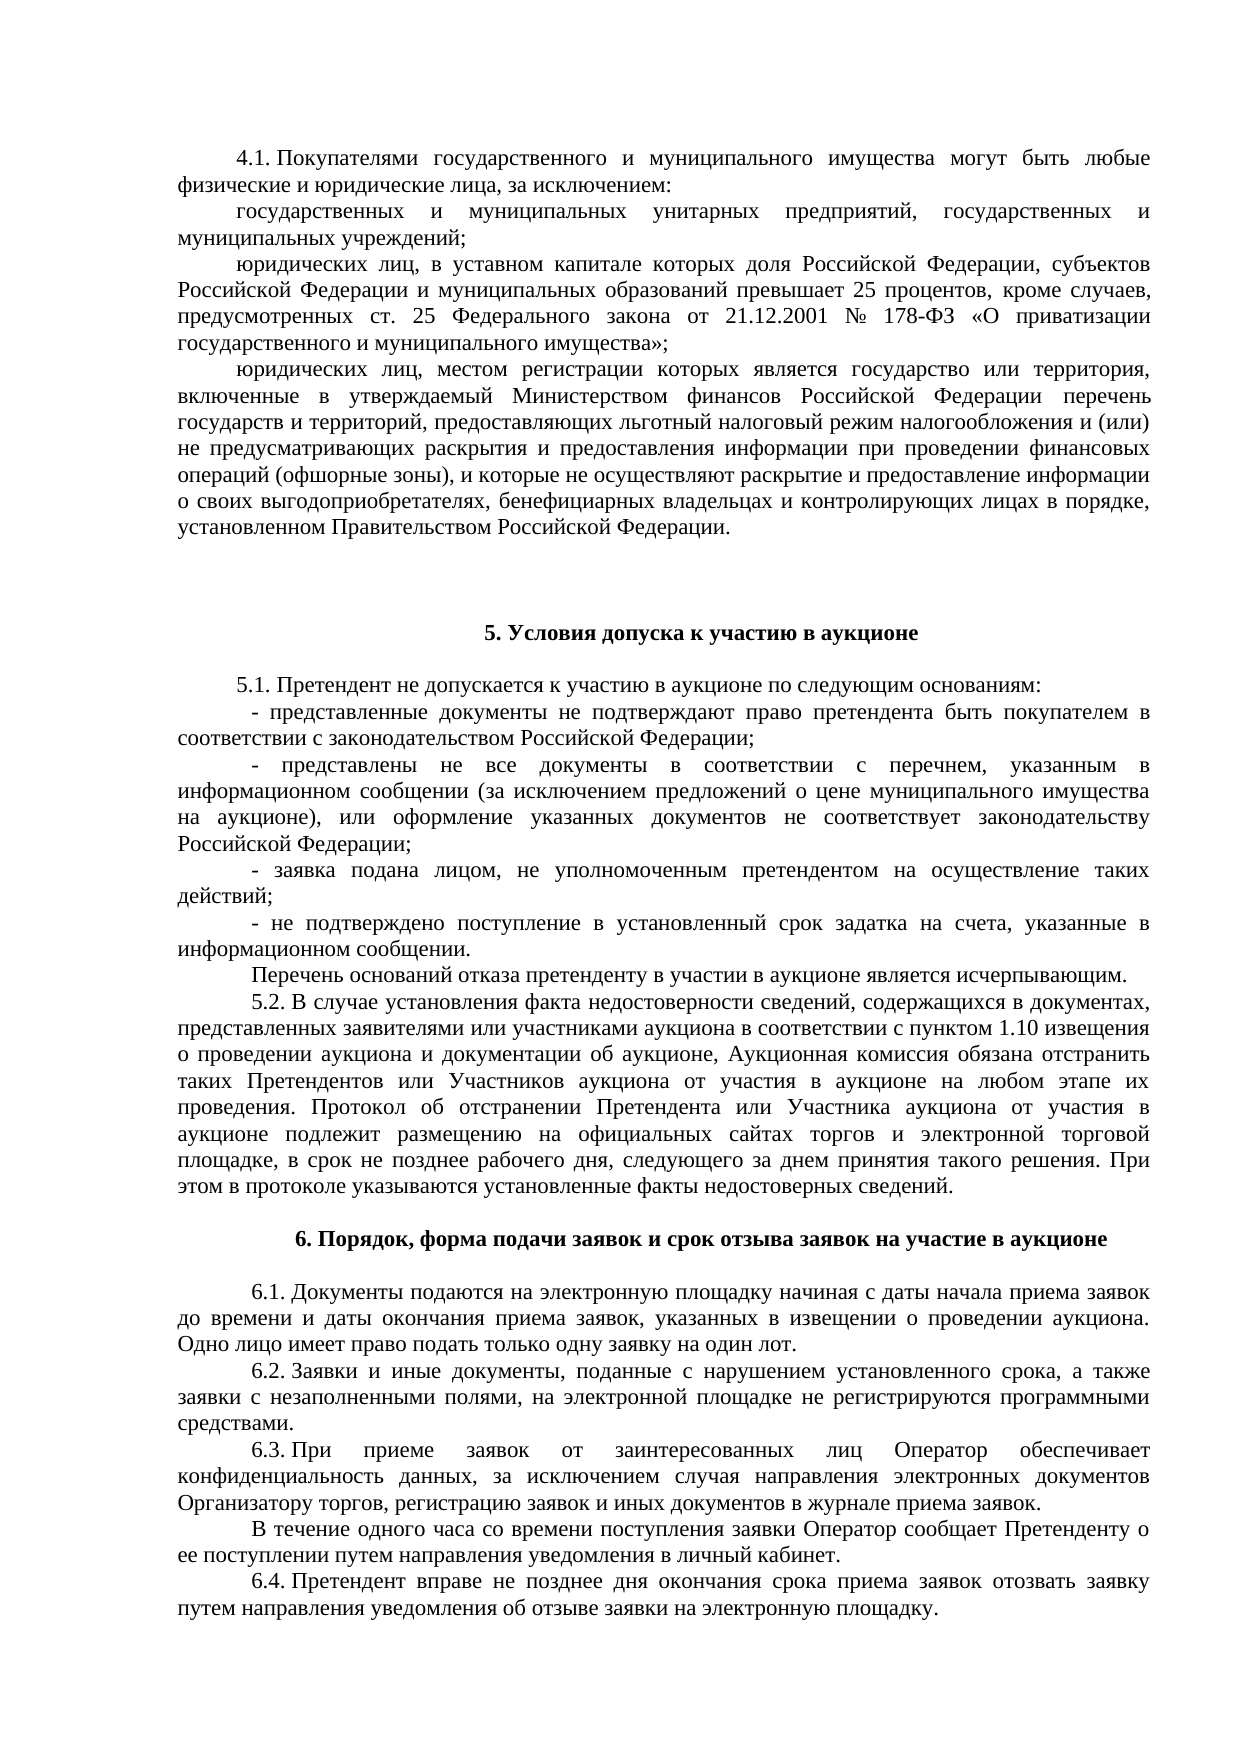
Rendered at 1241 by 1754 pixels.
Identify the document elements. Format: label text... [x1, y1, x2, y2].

text - не подтверждено поступление в установленный срок задатка на счета, указанные в информационном сообщении. [177, 909, 1152, 961]
text юридических лиц, в уставном капитале которых доля Российской Федерации, субъектов Российской Федерации и муниципальных образований превышает 25 процентов, кроме случаев, предусмотренных ст. 25 Федерального закона от 21.12.2001 № 178-ФЗ «О приватизации государственного и муниципального имущества»; [177, 250, 1152, 355]
text - заявка подана лицом, не уполномоченным претендентом на осуществление таких действий; [177, 856, 1152, 909]
text - представленные документы не подтверждают право претендента быть покупателем в соответствии с законодательством Российской Федерации; [177, 698, 1152, 751]
text 6.2. Заявки и иные документы, поданные с нарушением установленного срока, а также заявки с незаполненными полями, на электронной площадке не регистрируются программными средствами. [177, 1357, 1152, 1436]
text 4.1. Покупателями государственного и муниципального имущества могут быть любые физические и юридические лица, за исключением: [177, 144, 1152, 197]
text 6.1. Документы подаются на электронную площадку начиная с даты начала приема заявок до времени и даты окончания приема заявок, указанных в извещении о проведении аукциона. Одно лицо имеет право подать только одну заявку на один лот. [177, 1278, 1152, 1357]
text 5.1. Претендент не допускается к участию в аукционе по следующим основаниям: [177, 672, 1152, 698]
text 6. Порядок, форма подачи заявок и срок отзыва заявок на участие в аукционе [177, 1225, 1152, 1251]
text 6.4. Претендент вправе не позднее дня окончания срока приема заявок отозвать заявку путем направления уведомления об отзыве заявки на электронную площадку. [177, 1568, 1152, 1620]
text 5. Условия допуска к участию в аукционе [177, 619, 1152, 645]
text В течение одного часа со времени поступления заявки Оператор сообщает Претенденту о ее поступлении путем направления уведомления в личный кабинет. [177, 1515, 1152, 1568]
text 5.2. В случае установления факта недостоверности сведений, содержащихся в документах, представленных заявителями или участниками аукциона в соответствии с пунктом 1.10 извещения о проведении аукциона и документации об аукционе, Аукционная комиссия обязана отстранить таких Претендентов или Участников аукциона от участия в аукционе на любом этапе их проведения. Протокол об отстранении Претендента или Участника аукциона от участия в аукционе подлежит размещению на официальных сайтах торгов и электронной торговой площадке, в срок не позднее рабочего дня, следующего за днем принятия такого решения. При этом в протоколе указываются установленные факты недостоверных сведений. [177, 988, 1152, 1199]
text юридических лиц, местом регистрации которых является государство или территория, включенные в утверждаемый Министерством финансов Российской Федерации перечень государств и территорий, предоставляющих льготный налоговый режим налогообложения и (или) не предусматривающих раскрытия и предоставления информации при проведении финансовых операций (офшорные зоны), и которые не осуществляют раскрытие и предоставление информации о своих выгодоприобретателях, бенефициарных владельцах и контролирующих лицах в порядке, установленном Правительством Российской Федерации. [177, 355, 1152, 540]
text государственных и муниципальных унитарных предприятий, государственных и муниципальных учреждений; [177, 197, 1152, 250]
text Перечень оснований отказа претенденту в участии в аукционе является исчерпывающим. [177, 961, 1152, 988]
text 6.3. При приеме заявок от заинтересованных лиц Оператор обеспечивает конфиденциальность данных, за исключением случая направления электронных документов Организатору торгов, регистрацию заявок и иных документов в журнале приема заявок. [177, 1436, 1152, 1515]
text - представлены не все документы в соответствии с перечнем, указанным в информационном сообщении (за исключением предложений о цене муниципального имущества на аукционе), или оформление указанных документов не соответствует законодательству Российской Федерации; [177, 751, 1152, 856]
